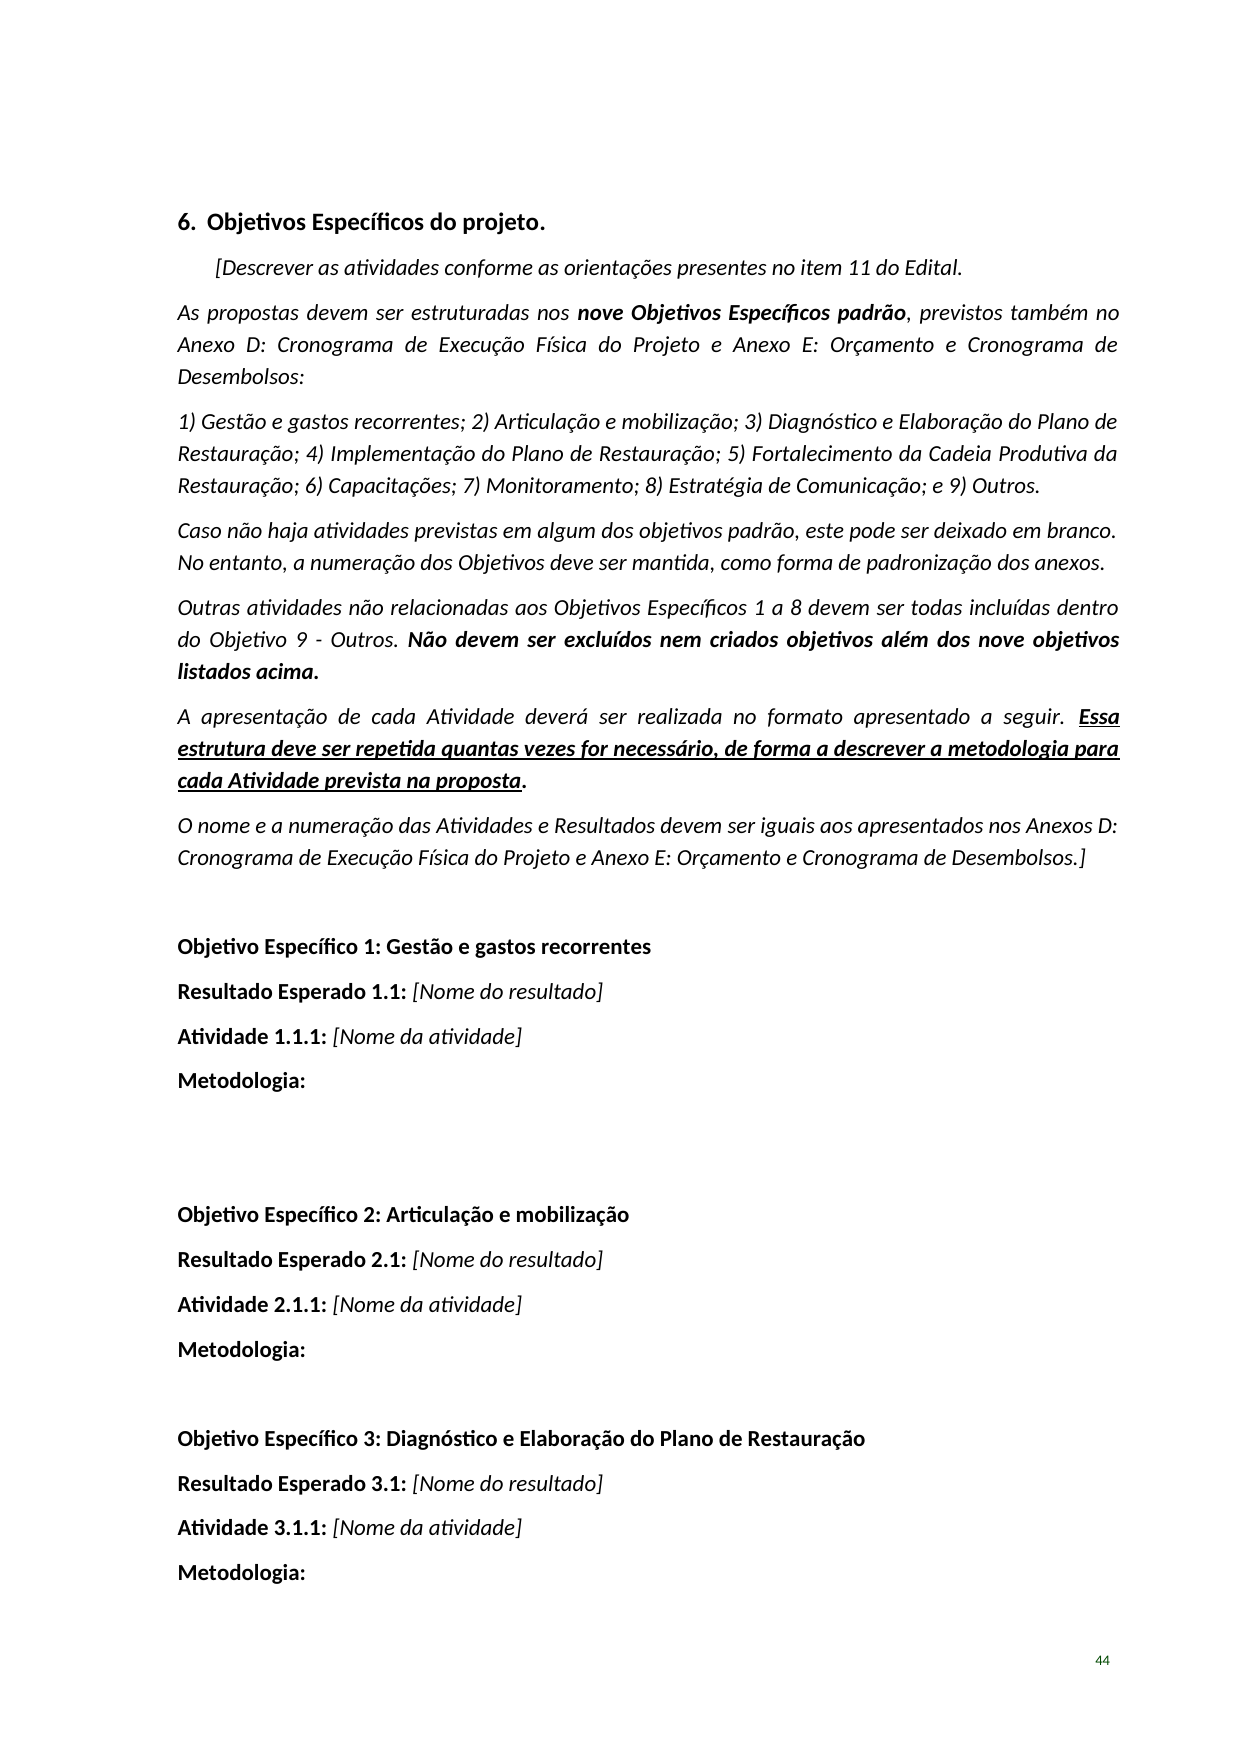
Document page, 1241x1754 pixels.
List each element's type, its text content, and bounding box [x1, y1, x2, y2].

text A apresentação de cada Atividade deverá ser realizada no formato apresentado a seguir. Essa estrutura deve ser repetida quantas vezes for necessário, de forma a descrever a metodologia para cada Atividade prevista na proposta. [177, 702, 1122, 794]
text Objetivo Específico 3: Diagnóstico e Elaboração do Plano de Restauração [177, 1424, 1122, 1452]
text Metodologia: [177, 1067, 1122, 1094]
text Objetivo Específico 1: Gestão e gastos recorrentes [177, 932, 1122, 961]
text Atividade 3.1.1: [Nome da atividade] [177, 1513, 1122, 1541]
text Outras atividades não relacionadas aos Objetivos Específicos 1 a 8 devem ser todas incluídas dentro do Objetivo 9 - Outros. Não devem ser excluídos nem criados objetivos além dos nove objetivos listados acima. [177, 593, 1122, 685]
text 1) Gestão e gastos recorrentes; 2) Articulação e mobilização; 3) Diagnóstico e Elaboração do Plano de Restauração; 4) Implementação do Plano de Restauração; 5) Fortalecimento da Cadeia Produtiva da Restauração; 6) Capacitações; 7) Monitoramento; 8) Estratégia de Comunicação; e 9) Outros. [177, 407, 1122, 499]
text Atividade 1.1.1: [Nome da atividade] [177, 1022, 1122, 1050]
text [Descrever as atividades conforme as orientações presentes no item 11 do Edital. [215, 253, 1122, 281]
list Objetivos Específicos do projeto. [177, 206, 1122, 236]
text As propostas devem ser estruturadas nos nove Objetivos Específicos padrão, previstos também no Anexo D: Cronograma de Execução Física do Projeto e Anexo E: Orçamento e Cronograma de Desembolsos: [177, 298, 1122, 390]
text Resultado Esperado 2.1: [Nome do resultado] [177, 1245, 1122, 1273]
text Metodologia: [177, 1558, 1122, 1586]
text O nome e a numeração das Atividades e Resultados devem ser iguais aos apresentados nos Anexos D: Cronograma de Execução Física do Projeto e Anexo E: Orçamento e Cronograma de Desembolsos.] [177, 811, 1122, 871]
text Resultado Esperado 3.1: [Nome do resultado] [177, 1469, 1122, 1497]
text Atividade 2.1.1: [Nome da atividade] [177, 1290, 1122, 1318]
text Caso não haja atividades previstas em algum dos objetivos padrão, este pode ser deixado em branco. No entanto, a numeração dos Objetivos deve ser mantida, como forma de padronização dos anexos. [177, 516, 1122, 576]
text Objetivo Específico 2: Articulação e mobilização [177, 1201, 1122, 1229]
text Resultado Esperado 1.1: [Nome do resultado] [177, 977, 1122, 1005]
text Metodologia: [177, 1335, 1122, 1363]
